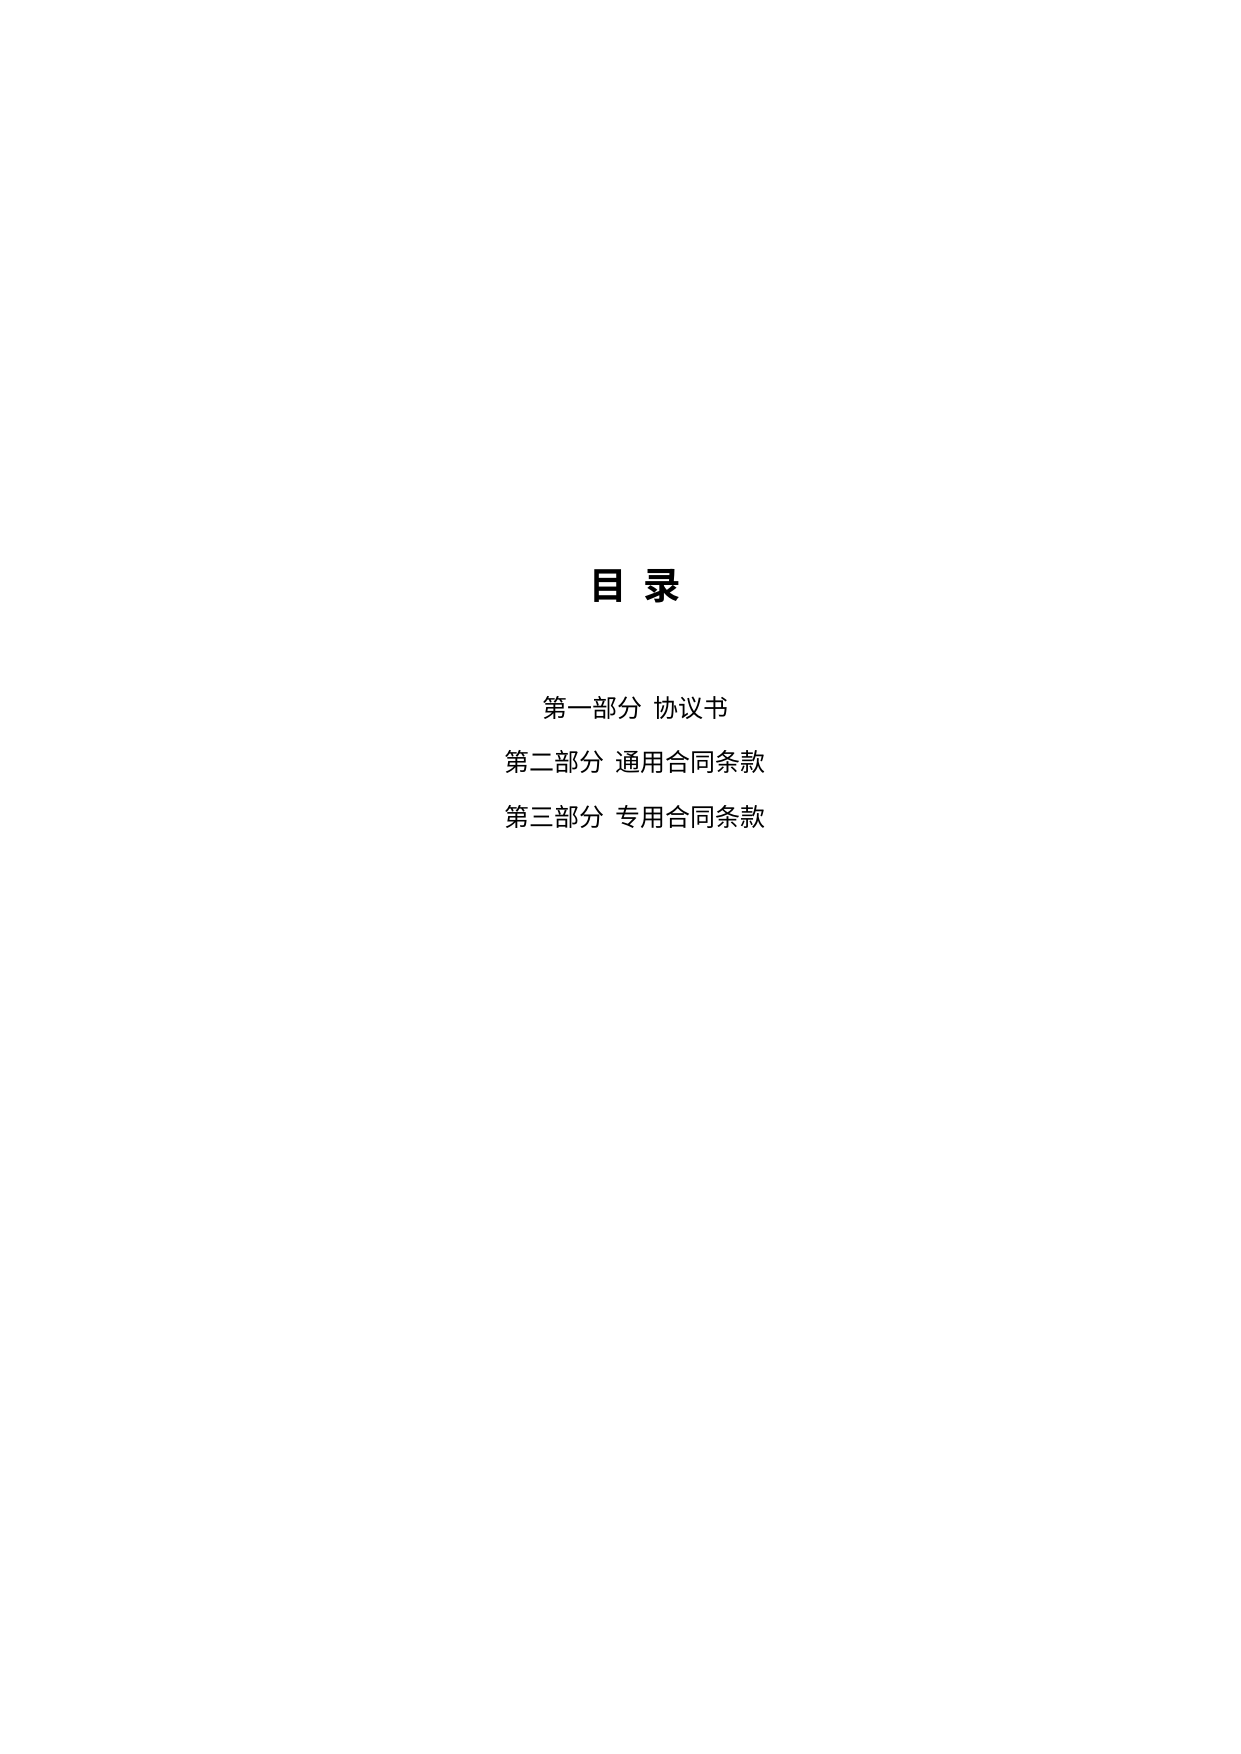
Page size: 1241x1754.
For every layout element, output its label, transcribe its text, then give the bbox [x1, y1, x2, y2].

text 第一部分 协议书 [148, 688, 1122, 725]
text 目 录 [148, 556, 1122, 610]
text 第二部分 通用合同条款 [148, 743, 1122, 779]
text 第三部分 专用合同条款 [148, 797, 1122, 833]
